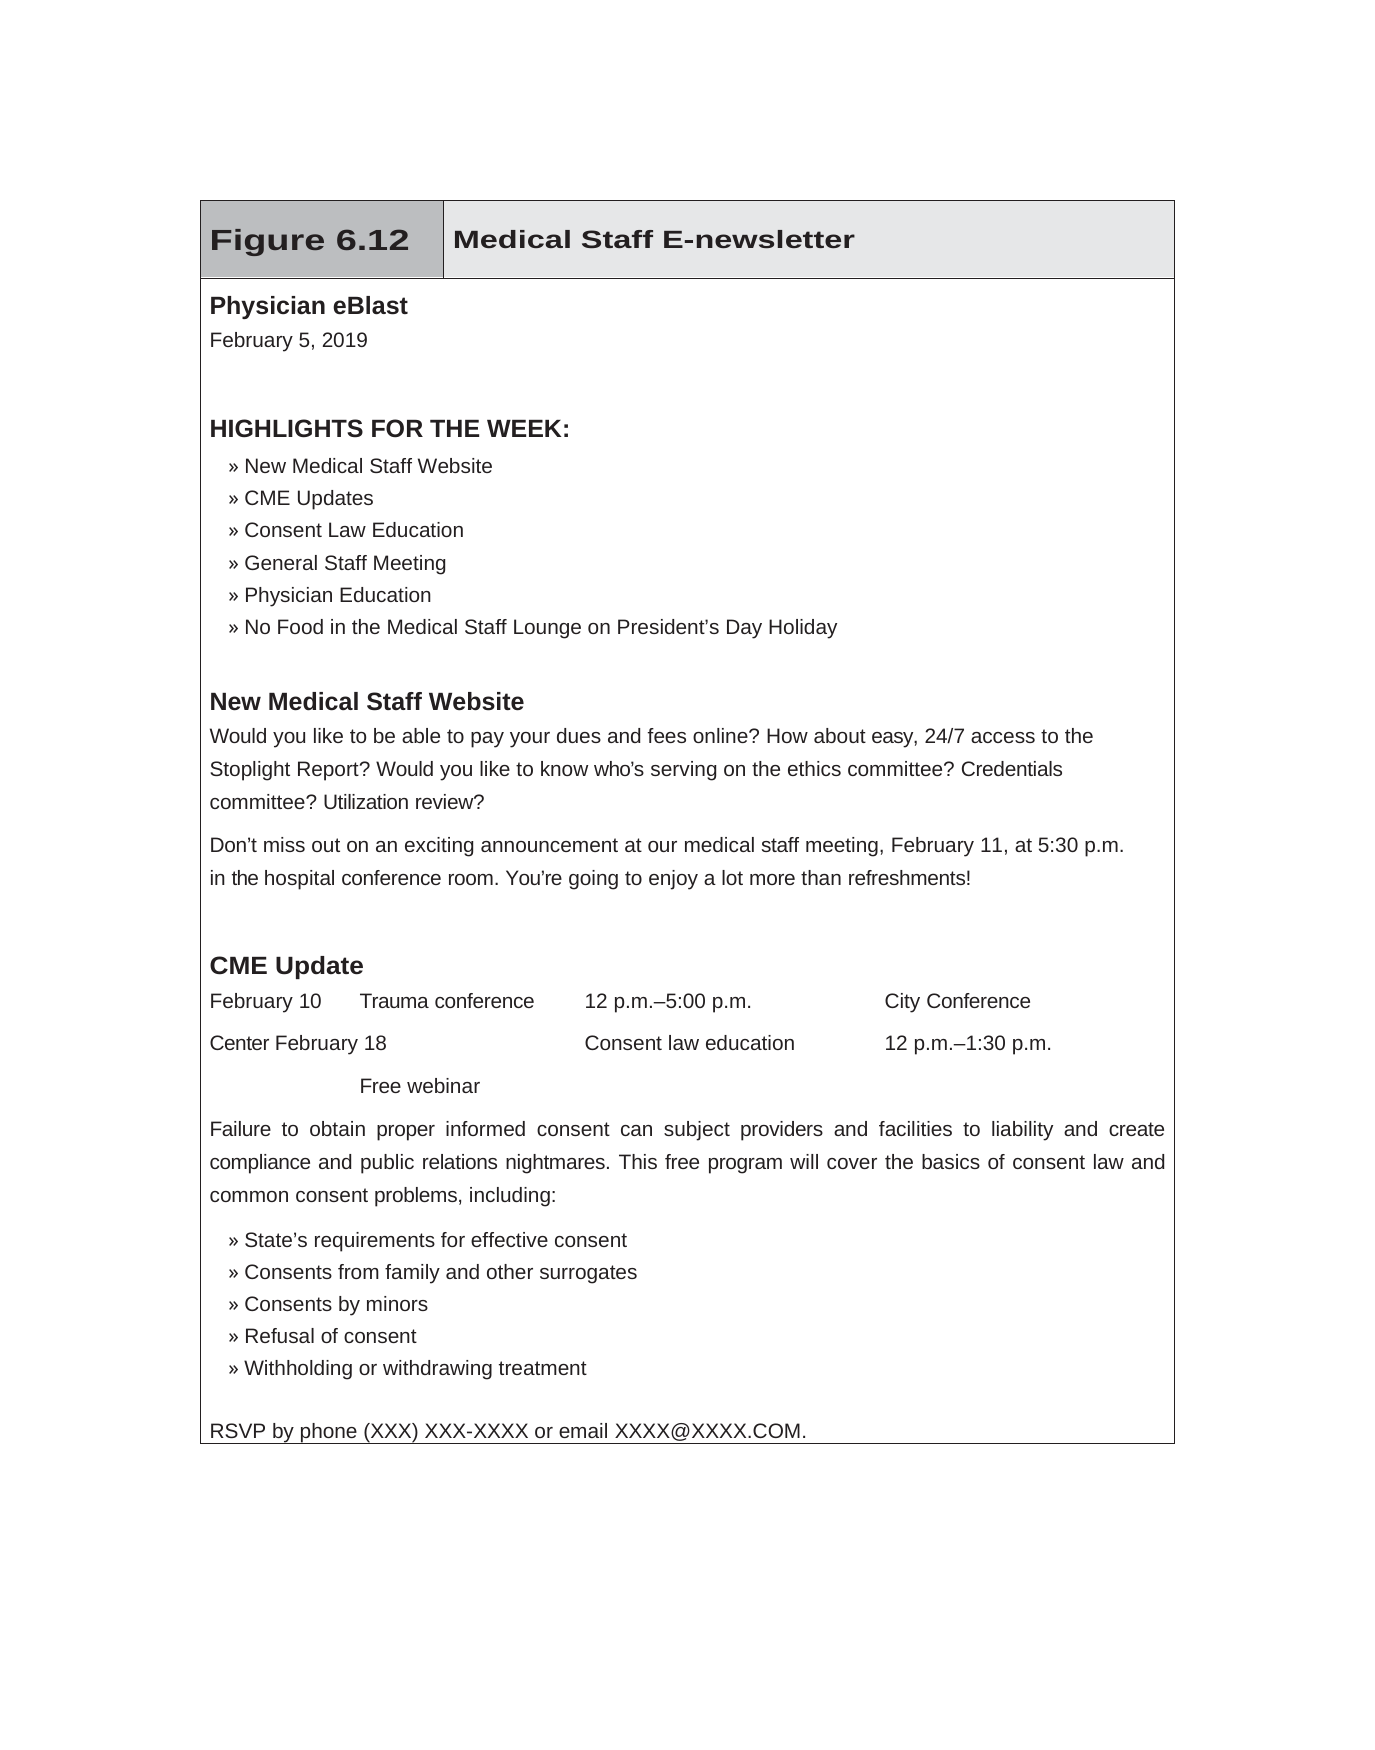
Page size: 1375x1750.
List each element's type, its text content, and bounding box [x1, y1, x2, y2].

table_header Figure 6.12 [201, 201, 443, 277]
table_header Medical Staff E-newsletter [444, 201, 1174, 277]
table_cell Physician eBlast February 5, 2019 HIGHLIGHTS FOR THE WEEK: » New Medical Staff Website » CME Updates » Consent Law Education » General Staff Meeting » Physician Education » No Food in the Medical Staff Lounge on President’s Day Holiday New Medical Staff Website Would you like to be able to pay your dues and fees online? How about easy, 24/7 access to the Stoplight Report? Would you like to know who’s serving on the ethics committee? Credentials committee? Utilization review? Don’t miss out on an exciting announcement at our medical staff meeting, February 11, at 5:30 p.m. in the hospital conference room. You’re going to enjoy a lot more than refreshments! CME Update February 10 Trauma conference 12 p.m.–5:00 p.m. City Conference Center February 18 Consent law education 12 p.m.–1:30 p.m. Free webinar Failure to obtain proper informed consent can subject providers and facilities to liability and create compliance and public relations nightmares. This free program will cover the basics of consent law and common consent problems, including: » State’s requirements for effective consent » Consents from family and other surrogates » Consents by minors » Refusal of consent » Withholding or withdrawing treatment RSVP by phone (XXX) XXX-XXXX or email XXXX@XXXX.COM. [201, 279, 1174, 1443]
